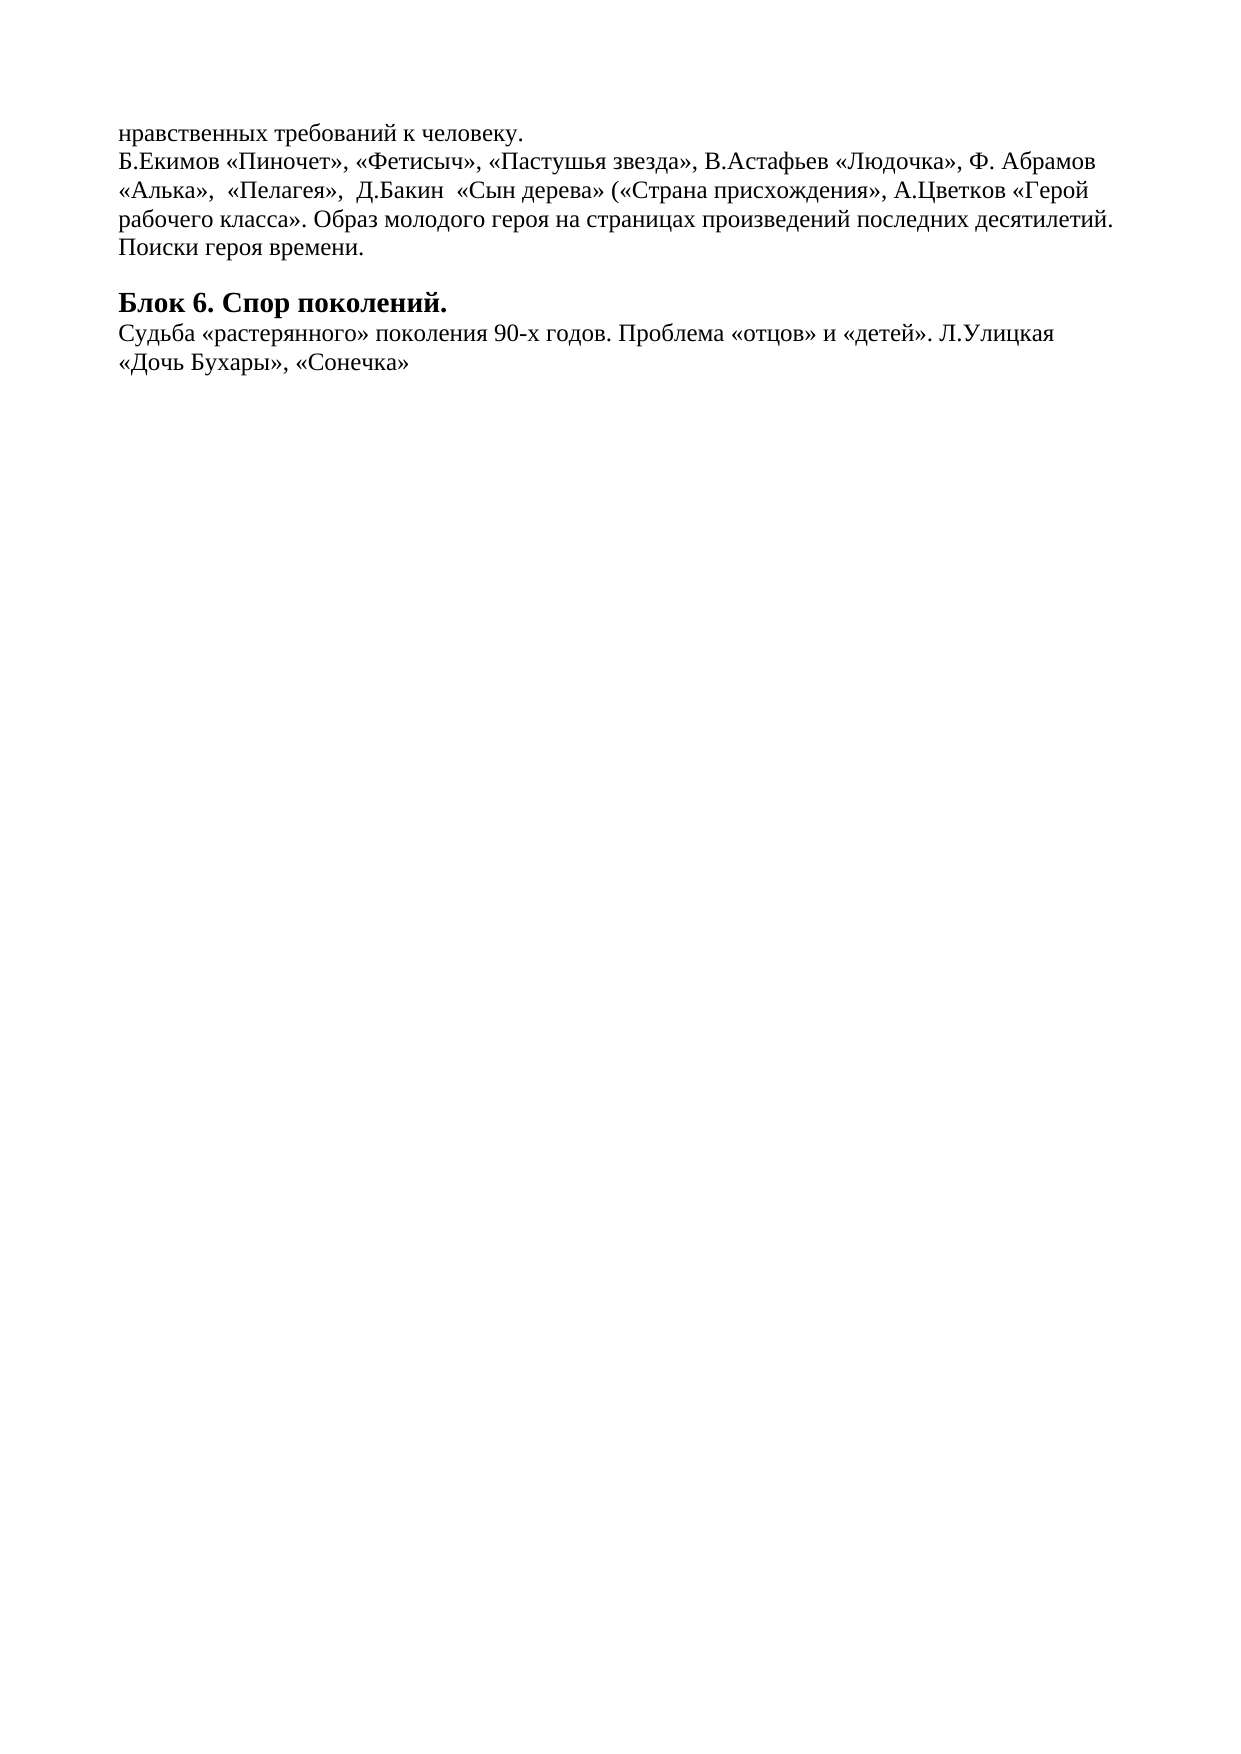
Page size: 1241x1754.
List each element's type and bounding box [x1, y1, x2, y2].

text [118, 118, 1122, 404]
